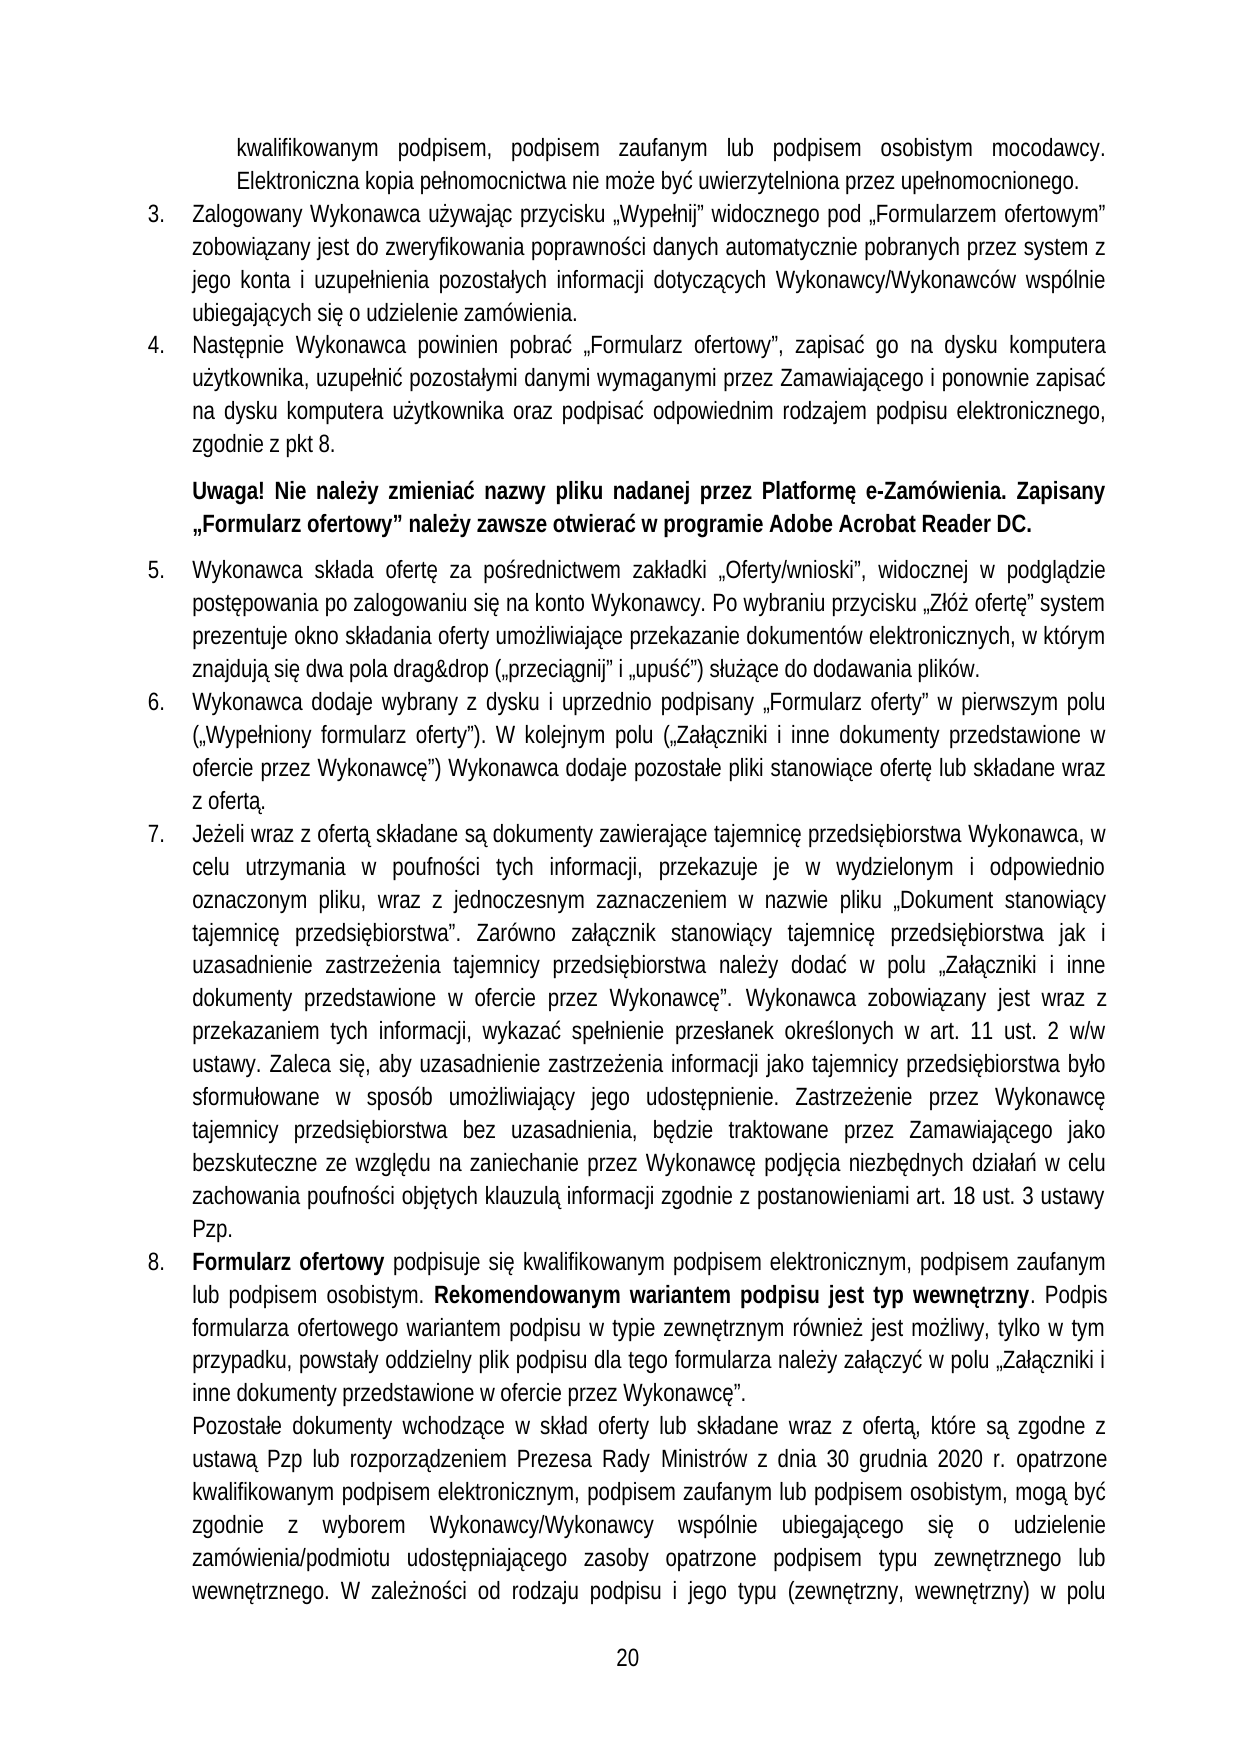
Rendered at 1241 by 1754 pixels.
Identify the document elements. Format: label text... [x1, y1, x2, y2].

list Zalogowany Wykonawca używając przycisku „Wypełnij” widocznego pod „Formularzem ofertowym” zobowiązany jest do zweryfikowania poprawności danych automatycznie pobranych przez system z jego konta i uzupełnienia pozostałych informacji dotyczących Wykonawcy/Wykonawców wspólnie ubiegających się o udzielenie zamówienia. [148, 199, 1107, 326]
list Uwaga! Nie należy zmieniać nazwy pliku nadanej przez Platformę e-Zamówienia. Zapisany „Formularz ofertowy” należy zawsze otwierać w programie Adobe Acrobat Reader DC. [192, 476, 1107, 537]
list Wykonawca składa ofertę za pośrednictwem zakładki „Oferty/wnioski”, widocznej w podglądzie postępowania po zalogowaniu się na konto Wykonawcy. Po wybraniu przycisku „Złóż ofertę” system prezentuje okno składania oferty umożliwiające przekazanie dokumentów elektronicznych, w którym znajdują się dwa pola drag&drop („przeciągnij” i „upuść”) służące do dodawania plików. [148, 555, 1107, 683]
list Formularz ofertowy podpisuje się kwalifikowanym podpisem elektronicznym, podpisem zaufanym lub podpisem osobistym. Rekomendowanym wariantem podpisu jest typ wewnętrzny. Podpis formularza ofertowego wariantem podpisu w typie zewnętrznym również jest możliwy, tylko w tym przypadku, powstały oddzielny plik podpisu dla tego formularza należy załączyć w polu „Załączniki i inne dokumenty przedstawione w ofercie przez Wykonawcę”. [148, 1247, 1107, 1407]
list Jeżeli wraz z ofertą składane są dokumenty zawierające tajemnicę przedsiębiorstwa Wykonawca, w celu utrzymania w poufności tych informacji, przekazuje je w wydzielonym i odpowiednio oznaczonym pliku, wraz z jednoczesnym zaznaczeniem w nazwie pliku „Dokument stanowiący tajemnicę przedsiębiorstwa”. Zarówno załącznik stanowiący tajemnicę przedsiębiorstwa jak i uzasadnienie zastrzeżenia tajemnicy przedsiębiorstwa należy dodać w polu „Załączniki i inne dokumenty przedstawione w ofercie przez Wykonawcę”. Wykonawca zobowiązany jest wraz z przekazaniem tych informacji, wykazać spełnienie przesłanek określonych w art. 11 ust. 2 w/w ustawy. Zaleca się, aby uzasadnienie zastrzeżenia informacji jako tajemnicy przedsiębiorstwa było sformułowane w sposób umożliwiający jego udostępnienie. Zastrzeżenie przez Wykonawcę tajemnicy przedsiębiorstwa bez uzasadnienia, będzie traktowane przez Zamawiającego jako bezskuteczne ze względu na zaniechanie przez Wykonawcę podjęcia niezbędnych działań w celu zachowania poufności objętych klauzulą informacji zgodnie z postanowieniami art. 18 ust. 3 ustawy Pzp. [148, 819, 1107, 1242]
list Wykonawca dodaje wybrany z dysku i uprzednio podpisany „Formularz oferty” w pierwszym polu („Wypełniony formularz oferty”). W kolejnym polu („Załączniki i inne dokumenty przedstawione w ofercie przez Wykonawcę”) Wykonawca dodaje pozostałe pliki stanowiące ofertę lub składane wraz z ofertą. [148, 687, 1107, 814]
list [192, 1411, 1107, 1604]
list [236, 133, 1107, 194]
list Następnie Wykonawca powinien pobrać „Formularz ofertowy”, zapisać go na dysku komputera użytkownika, uzupełnić pozostałymi danymi wymaganymi przez Zamawiającego i ponownie zapisać na dysku komputera użytkownika oraz podpisać odpowiednim rodzajem podpisu elektronicznego, zgodnie z pkt 8. [148, 330, 1107, 458]
